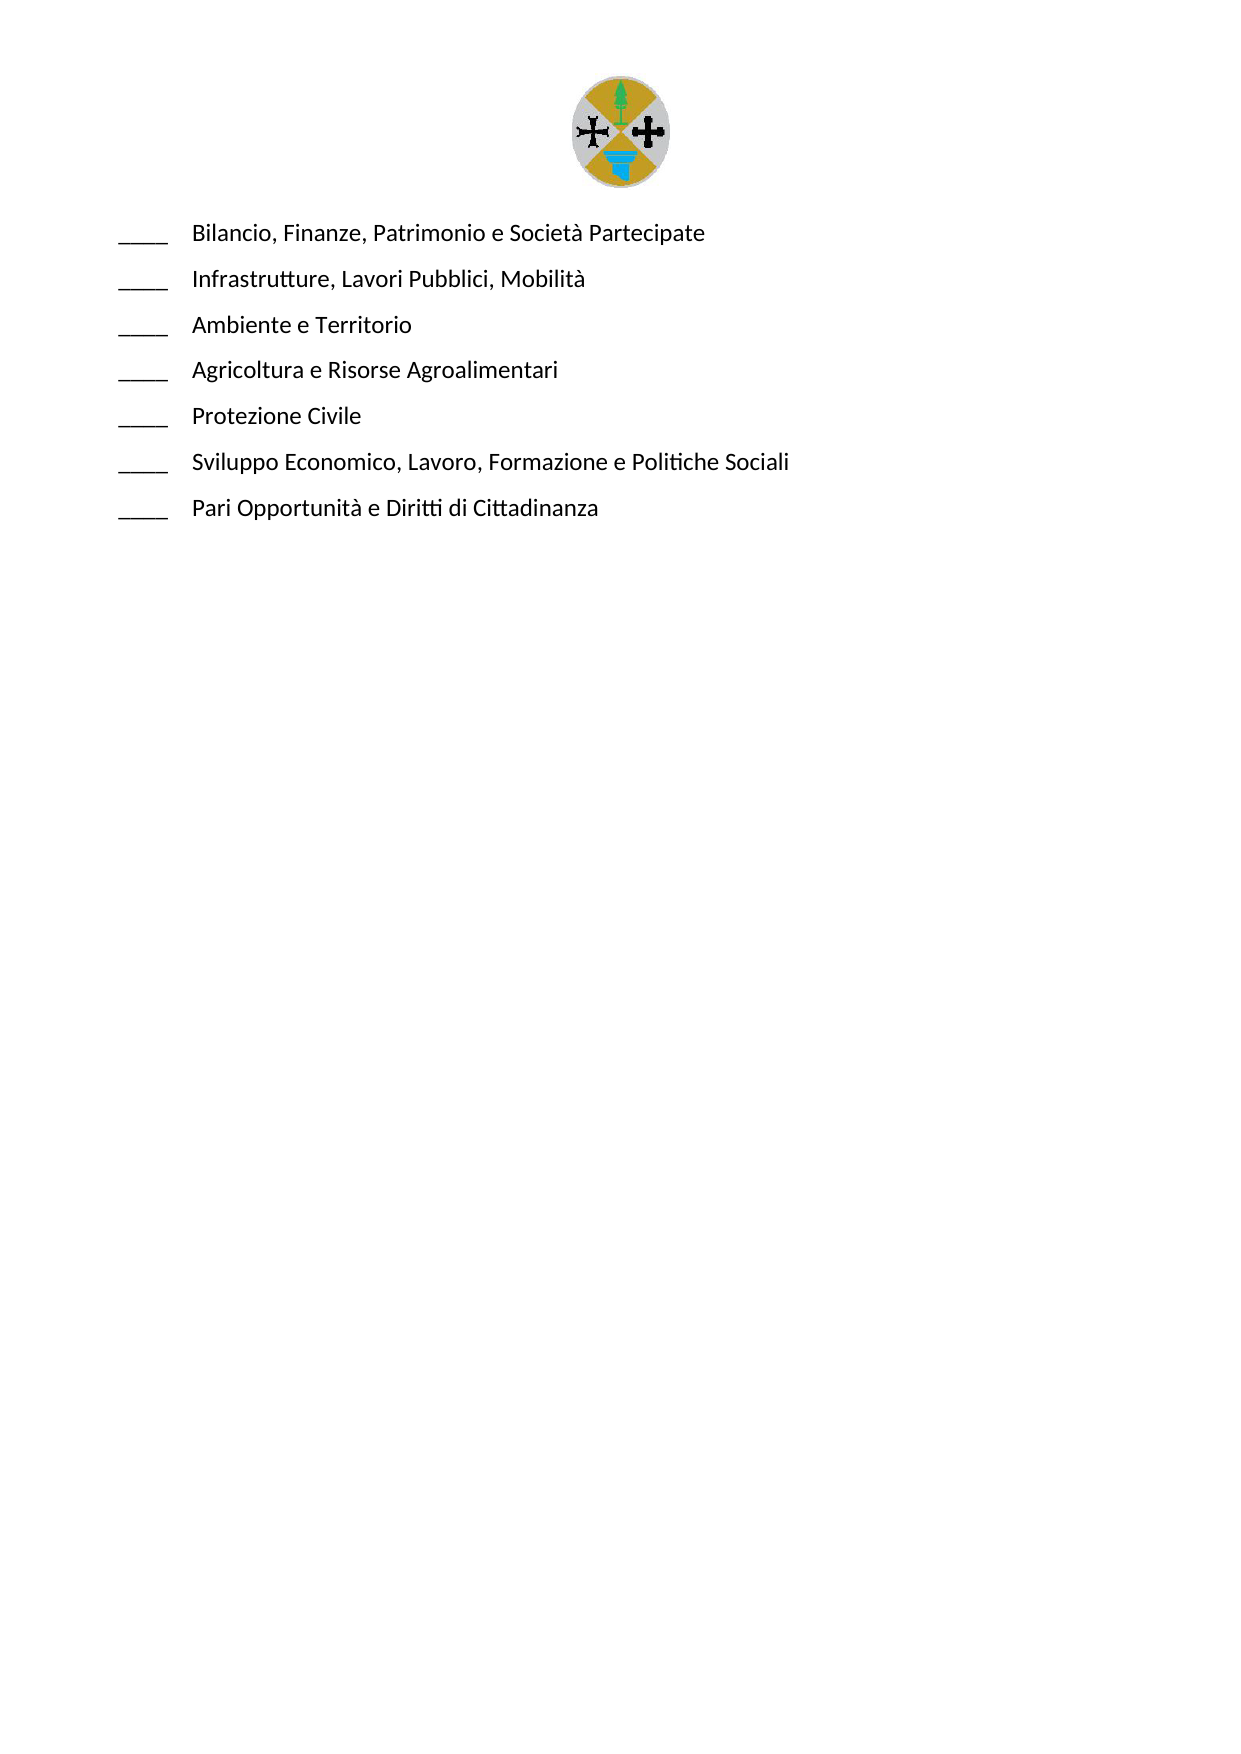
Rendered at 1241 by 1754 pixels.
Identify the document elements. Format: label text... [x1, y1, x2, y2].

text ____ Bilancio, Finanze, Patrimonio e Società Partecipate [118, 217, 1122, 248]
text ____ Protezione Civile [118, 400, 1122, 431]
text ____ Ambiente e Territorio [118, 309, 1122, 339]
text ____ Infrastrutture, Lavori Pubblici, Mobilità [118, 263, 1122, 293]
text ____ Pari Opportunità e Diritti di Cittadinanza [118, 492, 1122, 522]
text ____ Sviluppo Economico, Lavoro, Formazione e Politiche Sociali [118, 446, 1122, 476]
text ____ Agricoltura e Risorse Agroalimentari [118, 354, 1122, 385]
